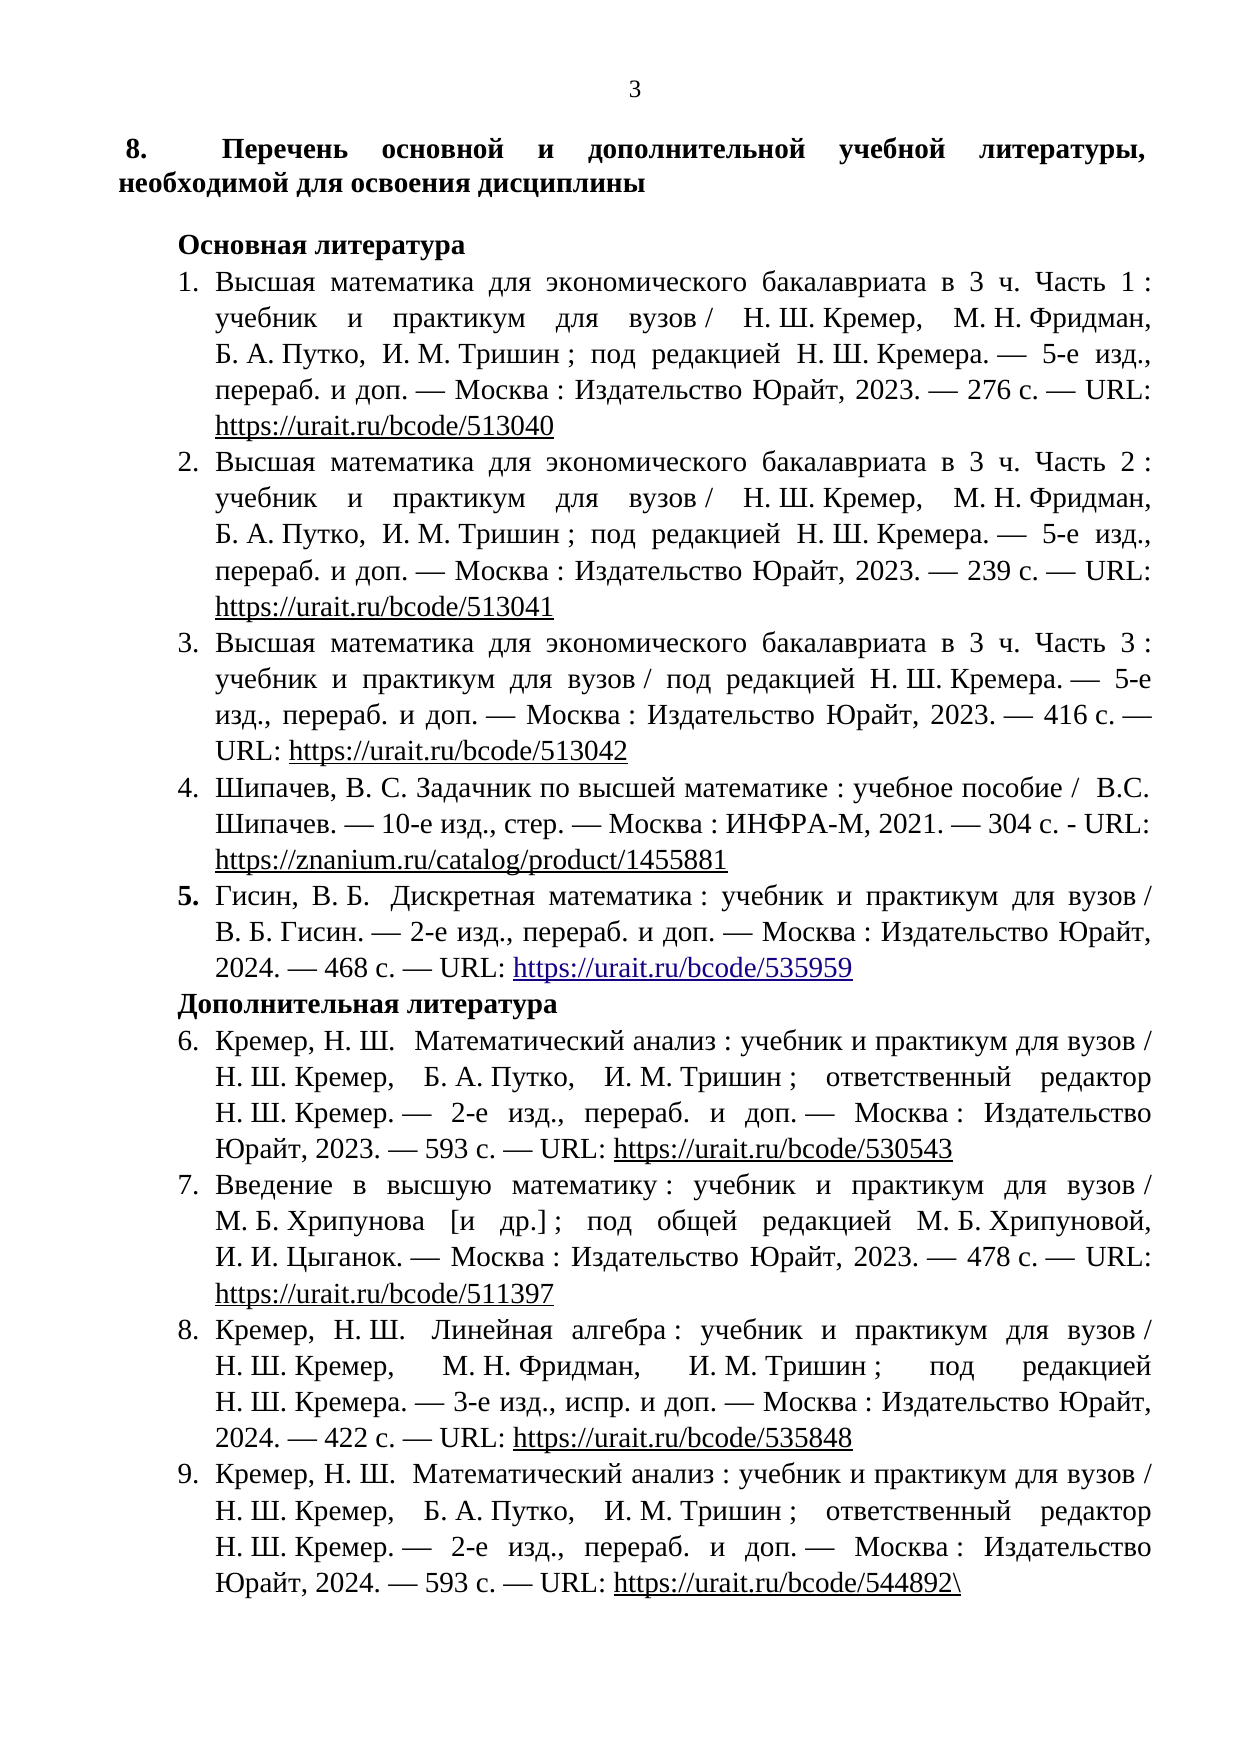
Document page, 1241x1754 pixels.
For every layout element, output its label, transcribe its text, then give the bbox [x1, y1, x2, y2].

list Гисин, В. Б. Дискретная математика : учебник и практикум для вузов / В. Б. Гисин. — 2-е изд., перераб. и доп. — Москва : Издательство Юрайт, 2024. — 468 с. — URL: https://urait.ru/bcode/535959 [177, 878, 1152, 984]
list Введение в высшую математику : учебник и практикум для вузов / М. Б. Хрипунова [и др.] ; под общей редакцией М. Б. Хрипуновой, И. И. Цыганок. — Москва : Издательство Юрайт, 2023. — 478 с. — URL: https://urait.ru/bcode/511397 [177, 1167, 1152, 1309]
list Кремер, Н. Ш. Математический анализ : учебник и практикум для вузов / Н. Ш. Кремер, Б. А. Путко, И. М. Тришин ; ответственный редактор Н. Ш. Кремер. — 2-е изд., перераб. и доп. — Москва : Издательство Юрайт, 2024. — 593 с. — URL: https://urait.ru/bcode/544892\ [177, 1456, 1152, 1598]
text 8. Перечень основной и дополнительной учебной литературы, необходимой для освоения дисциплины [118, 131, 1146, 198]
list Основная литература [133, 227, 1152, 261]
list Шипачев, В. С. Задачник по высшей математике : учебное пособие / В.С. Шипачев. — 10-е изд., стер. — Москва : ИНФРА-М, 2021. — 304 с. - URL: https://znanium.ru/catalog/product/1455881 [177, 770, 1152, 876]
list Высшая математика для экономического бакалавриата в 3 ч. Часть 1 : учебник и практикум для вузов / Н. Ш. Кремер, М. Н. Фридман, Б. А. Путко, И. М. Тришин ; под редакцией Н. Ш. Кремера. — 5-е изд., перераб. и доп. — Москва : Издательство Юрайт, 2023. — 276 с. — URL: https://urait.ru/bcode/513040 [177, 264, 1152, 442]
list Высшая математика для экономического бакалавриата в 3 ч. Часть 2 : учебник и практикум для вузов / Н. Ш. Кремер, М. Н. Фридман, Б. А. Путко, И. М. Тришин ; под редакцией Н. Ш. Кремера. — 5-е изд., перераб. и доп. — Москва : Издательство Юрайт, 2023. — 239 с. — URL: https://urait.ru/bcode/513041 [177, 444, 1152, 622]
list Кремер, Н. Ш. Математический анализ : учебник и практикум для вузов / Н. Ш. Кремер, Б. А. Путко, И. М. Тришин ; ответственный редактор Н. Ш. Кремер. — 2-е изд., перераб. и доп. — Москва : Издательство Юрайт, 2023. — 593 с. — URL: https://urait.ru/bcode/530543 [177, 1023, 1152, 1165]
list Дополнительная литература [133, 987, 1152, 1020]
list Высшая математика для экономического бакалавриата в 3 ч. Часть 3 : учебник и практикум для вузов / под редакцией Н. Ш. Кремера. — 5-е изд., перераб. и доп. — Москва : Издательство Юрайт, 2023. — 416 с. — URL: https://urait.ru/bcode/513042 [177, 625, 1152, 767]
list Кремер, Н. Ш. Линейная алгебра : учебник и практикум для вузов / Н. Ш. Кремер, М. Н. Фридман, И. М. Тришин ; под редакцией Н. Ш. Кремера. — 3-е изд., испр. и доп. — Москва : Издательство Юрайт, 2024. — 422 с. — URL: https://urait.ru/bcode/535848 [177, 1312, 1152, 1454]
